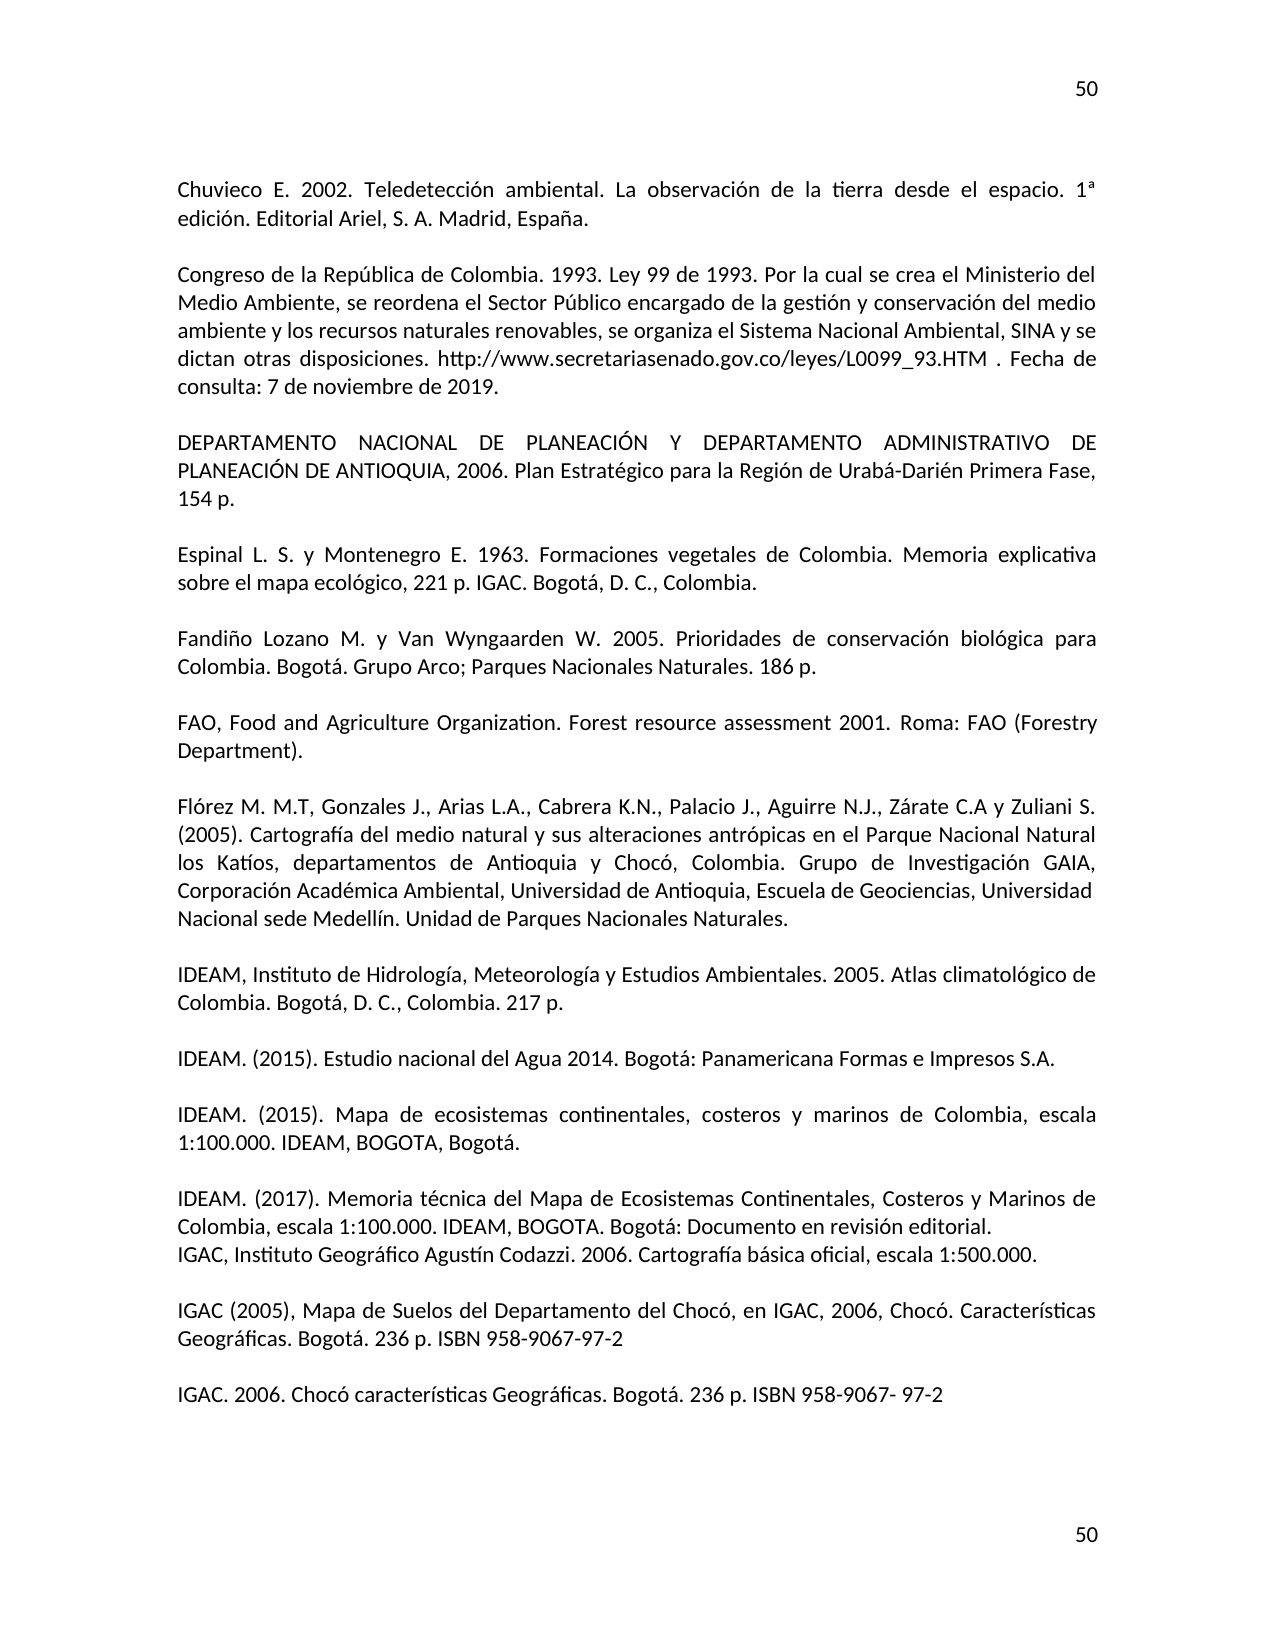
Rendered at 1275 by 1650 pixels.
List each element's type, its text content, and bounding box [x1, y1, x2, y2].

text IGAC. 2006. Chocó características Geográficas. Bogotá. 236 p. ISBN 958-9067- 97-2 [177, 1381, 1098, 1408]
text IDEAM. (2017). Memoria técnica del Mapa de Ecosistemas Continentales, Costeros y Marinos de Colombia, escala 1:100.000. IDEAM, BOGOTA. Bogotá: Documento en revisión editorial. [177, 1184, 1098, 1240]
text Congreso de la República de Colombia. 1993. Ley 99 de 1993. Por la cual se crea el Ministerio del Medio Ambiente, se reordena el Sector Público encargado de la gestión y conservación del medio ambiente y los recursos naturales renovables, se organiza el Sistema Nacional Ambiental, SINA y se dictan otras disposiciones. http://www.secretariasenado.gov.co/leyes/L0099_93.HTM . Fecha de consulta: 7 de noviembre de 2019. [177, 260, 1098, 400]
text IDEAM. (2015). Estudio nacional del Agua 2014. Bogotá: Panamericana Formas e Impresos S.A. [177, 1044, 1098, 1072]
text Chuvieco E. 2002. Teledetección ambiental. La observación de la tierra desde el espacio. 1ª edición. Editorial Ariel, S. A. Madrid, España. [177, 176, 1098, 232]
text IDEAM, Instituto de Hidrología, Meteorología y Estudios Ambientales. 2005. Atlas climatológico de Colombia. Bogotá, D. C., Colombia. 217 p. [177, 960, 1098, 1016]
text Fandiño Lozano M. y Van Wyngaarden W. 2005. Prioridades de conservación biológica para Colombia. Bogotá. Grupo Arco; Parques Nacionales Naturales. 186 p. [177, 624, 1098, 680]
text Flórez M. M.T, Gonzales J., Arias L.A., Cabrera K.N., Palacio J., Aguirre N.J., Zárate C.A y Zuliani S. (2005). Cartografía del medio natural y sus alteraciones antrópicas en el Parque Nacional Natural los Katíos, departamentos de Antioquia y Chocó, Colombia. Grupo de Investigación GAIA, Corporación Académica Ambiental, Universidad de Antioquia, Escuela de Geociencias, Universidad [177, 792, 1098, 904]
text DEPARTAMENTO NACIONAL DE PLANEACIÓN Y DEPARTAMENTO ADMINISTRATIVO DE PLANEACIÓN DE ANTIOQUIA, 2006. Plan Estratégico para la Región de Urabá-Darién Primera Fase, 154 p. [177, 428, 1098, 512]
text Nacional sede Medellín. Unidad de Parques Nacionales Naturales. [177, 904, 1098, 932]
text IDEAM. (2015). Mapa de ecosistemas continentales, costeros y marinos de Colombia, escala 1:100.000. IDEAM, BOGOTA, Bogotá. [177, 1100, 1098, 1156]
text IGAC, Instituto Geográfico Agustín Codazzi. 2006. Cartografía básica oficial, escala 1:500.000. [177, 1240, 1098, 1268]
text FAO, Food and Agriculture Organization. Forest resource assessment 2001. Roma: FAO (Forestry Department). [177, 708, 1098, 764]
text IGAC (2005), Mapa de Suelos del Departamento del Chocó, en IGAC, 2006, Chocó. Características Geográficas. Bogotá. 236 p. ISBN 958-9067-97-2 [177, 1296, 1098, 1352]
text Espinal L. S. y Montenegro E. 1963. Formaciones vegetales de Colombia. Memoria explicativa sobre el mapa ecológico, 221 p. IGAC. Bogotá, D. C., Colombia. [177, 540, 1098, 596]
